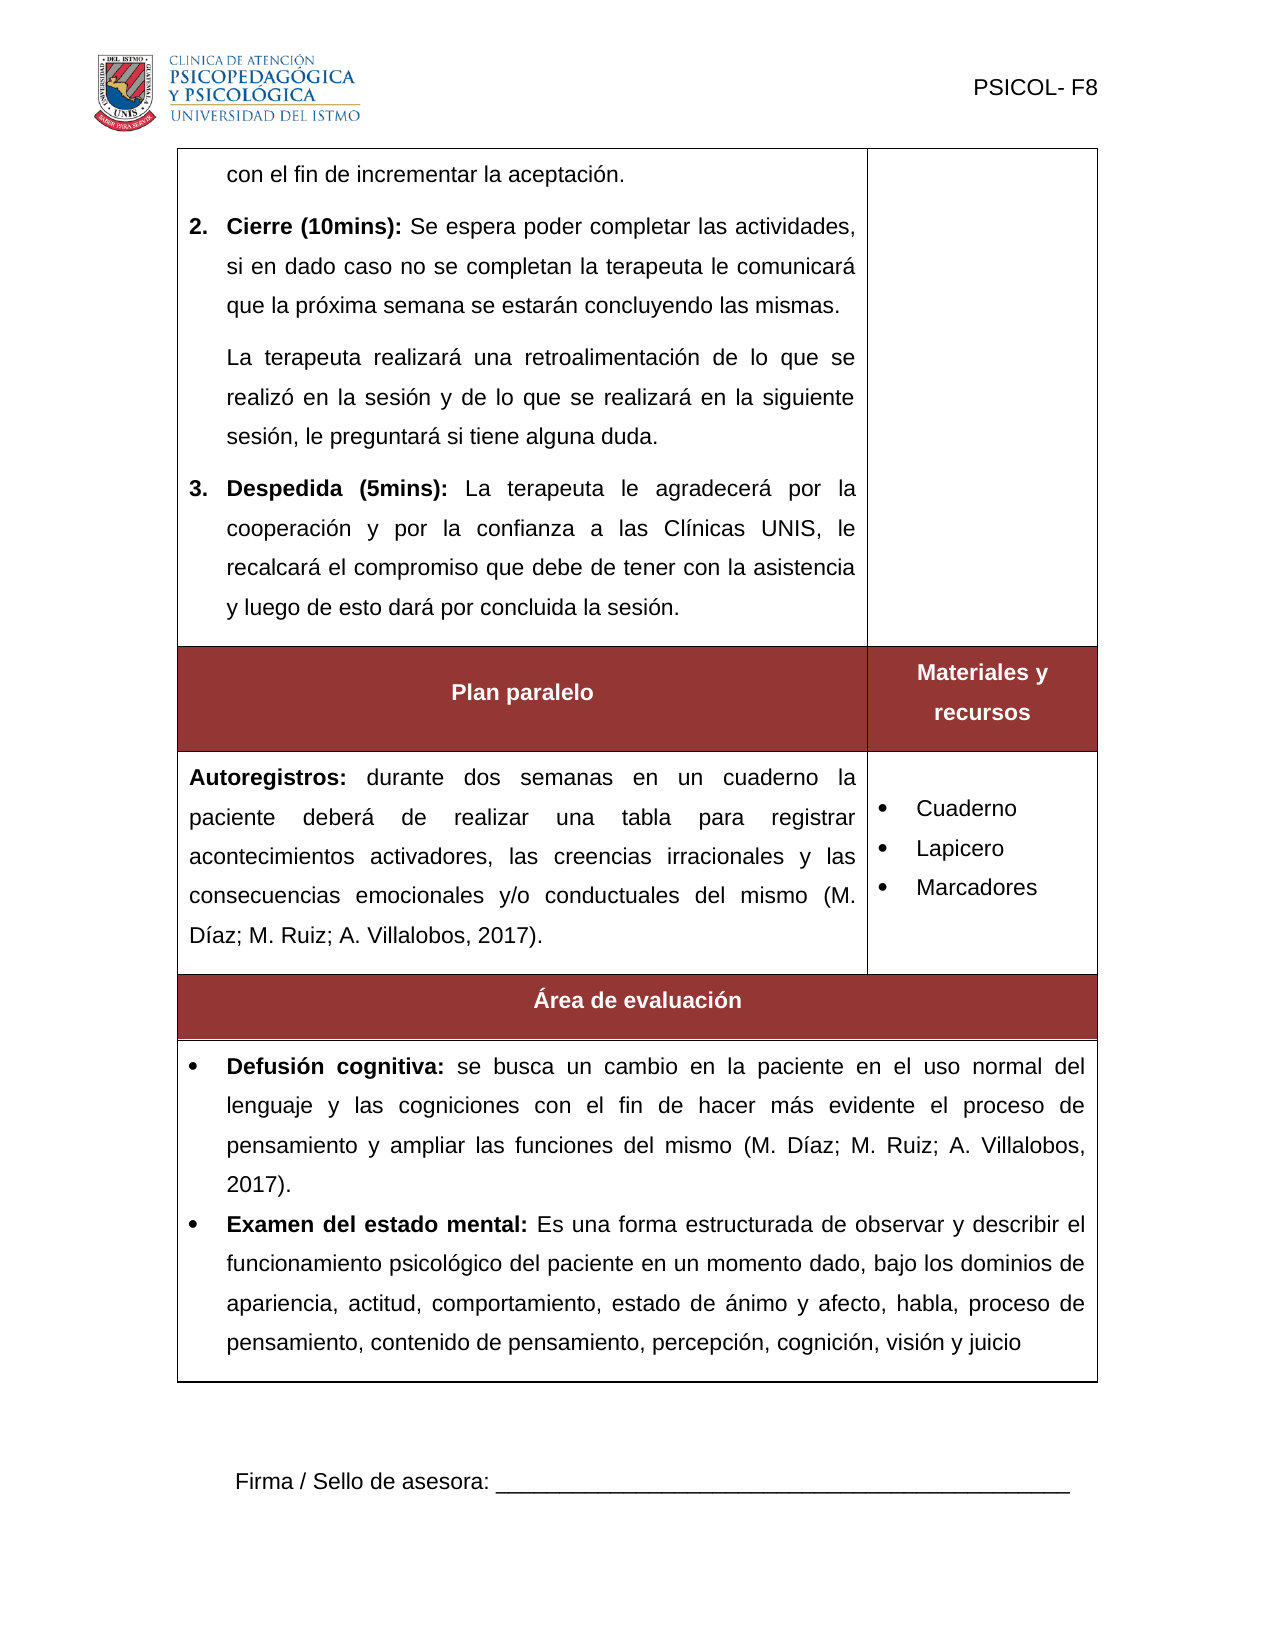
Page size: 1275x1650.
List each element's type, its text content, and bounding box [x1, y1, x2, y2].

table_cell Área de evaluación [178, 975, 1097, 1039]
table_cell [868, 149, 1097, 646]
text Firma / Sello de asesora: _____________________________________________ [177, 1468, 1127, 1494]
table_cell Cuaderno Lapicero Marcadores [868, 752, 1097, 974]
table_cell Materiales y recursos [868, 647, 1097, 751]
picture [42, 25, 422, 166]
table_cell Plan paralelo [178, 647, 867, 751]
table_cell Autoregistros: durante dos semanas en un cuaderno la paciente deberá de realizar una tabla para registrar acontecimientos activadores, las creencias irracionales y las consecuencias emocionales y/o conductuales del mismo . [178, 752, 867, 974]
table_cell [178, 149, 867, 646]
table_cell Defusión cognitiva: se busca un cambio en la paciente en el uso normal del lenguaje y las cogniciones con el fin de hacer más evidente el proceso de pensamiento y ampliar las funciones del mismo . Examen del estado mental: Es una forma estructurada de observar y describir el funcionamiento psicológico del paciente en un momento dado, bajo los dominios de apariencia, actitud, comportamiento, estado de ánimo y afecto, habla, proceso de pensamiento, contenido de pensamiento, percepción, cognición, visión y juicio [178, 1041, 1097, 1381]
